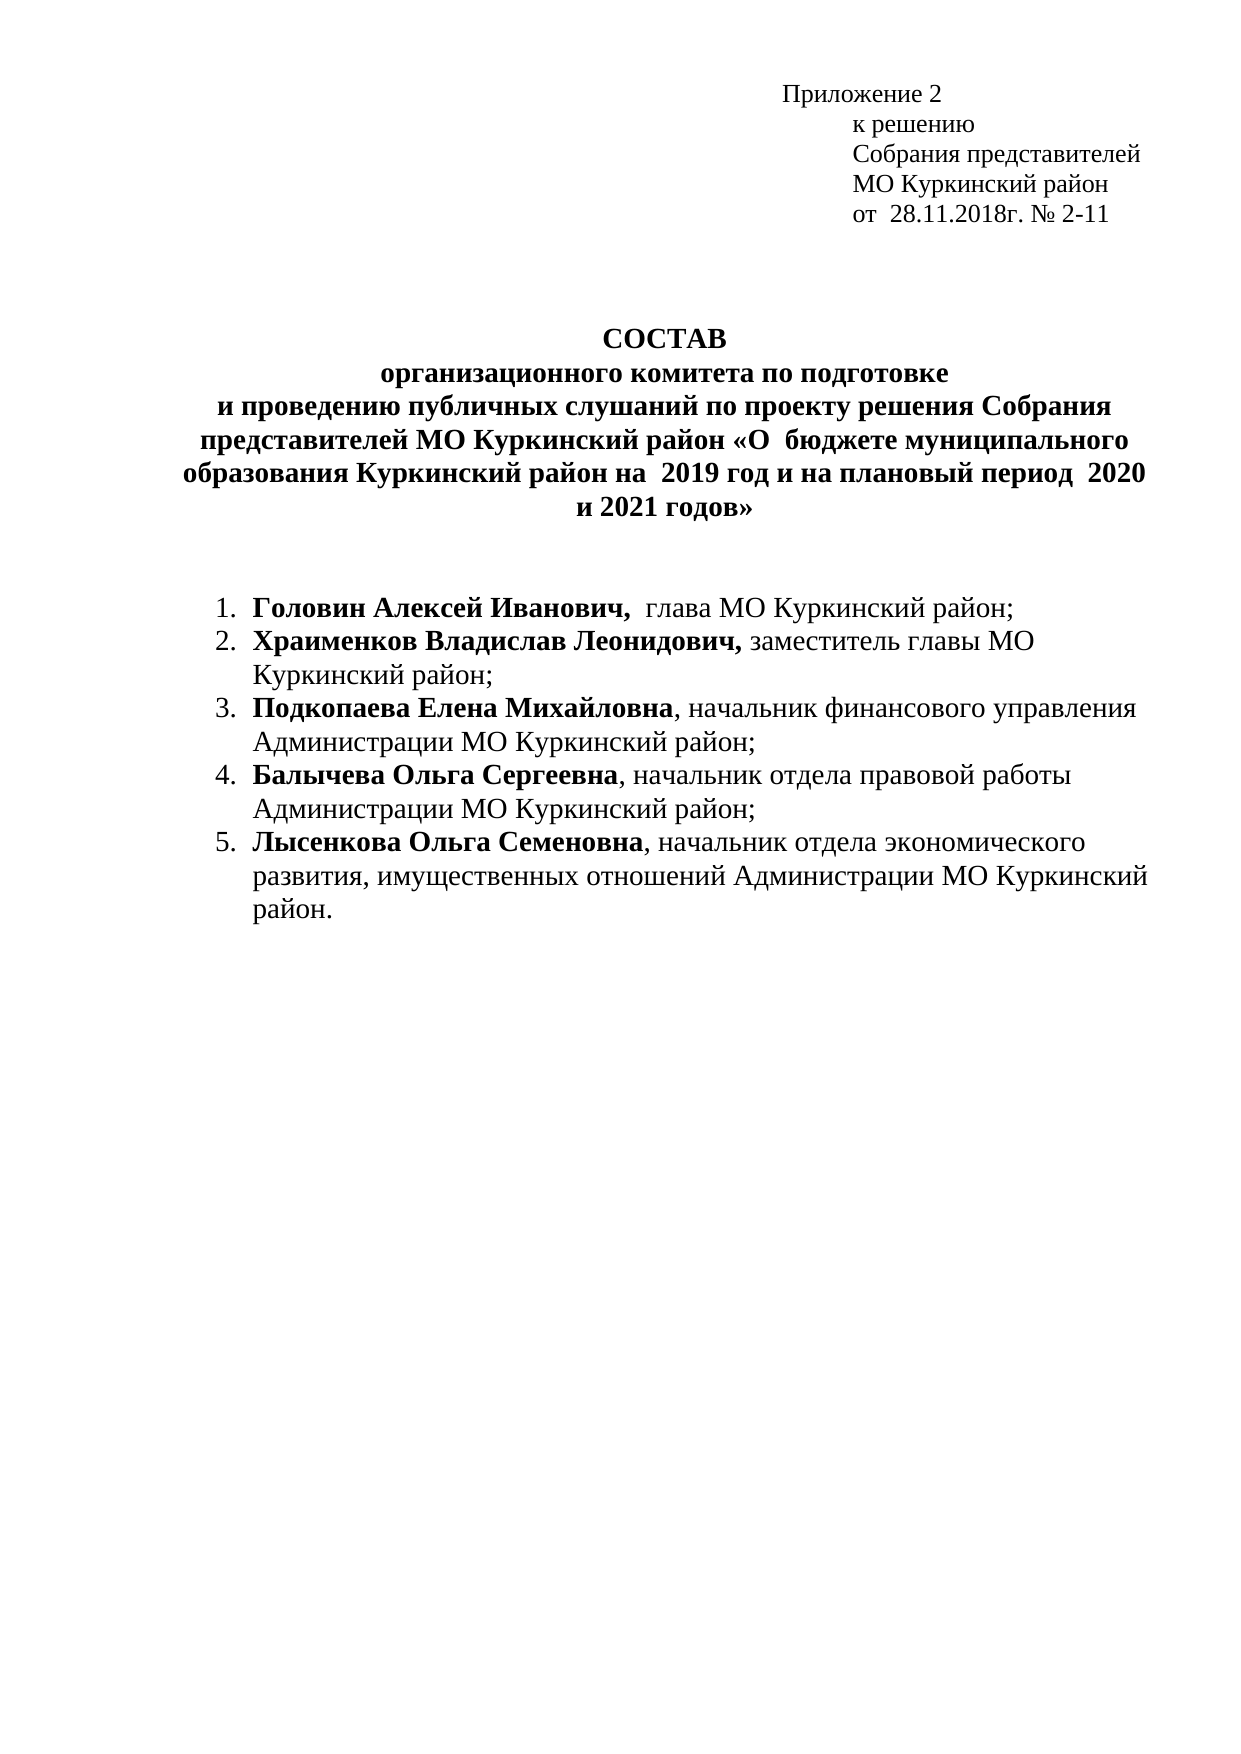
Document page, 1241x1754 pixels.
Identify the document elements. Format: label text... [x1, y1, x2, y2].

text МО Куркинский район [777, 168, 1152, 198]
text организационного комитета по подготовке [177, 355, 1152, 388]
text Приложение 2 [767, 78, 1152, 108]
list Головин Алексей Иванович, глава МО Куркинский район; [215, 590, 1152, 623]
list Храименков Владислав Леонидович, заместитель главы МО Куркинский район; [215, 623, 1152, 690]
text СОСТАВ [177, 321, 1152, 355]
text и проведению публичных слушаний по проекту решения Собрания представителей МО Куркинский район «О бюджете муниципального образования Куркинский район на 2019 год и на плановый период 2020 и 2021 годов» [177, 388, 1152, 523]
list Подкопаева Елена Михайловна, начальник финансового управления Администрации МО Куркинский район; [215, 690, 1152, 757]
list Балычева Ольга Сергеевна, начальник отдела правовой работы Администрации МО Куркинский район; [215, 757, 1152, 824]
list Лысенкова Ольга Семеновна, начальник отдела экономического развития, имущественных отношений Администрации МО Куркинский район. [215, 824, 1152, 925]
text от 28.11.2018г. № 2-11 [777, 198, 1152, 228]
text Собрания представителей [777, 138, 1152, 168]
text к решению [777, 108, 1152, 138]
